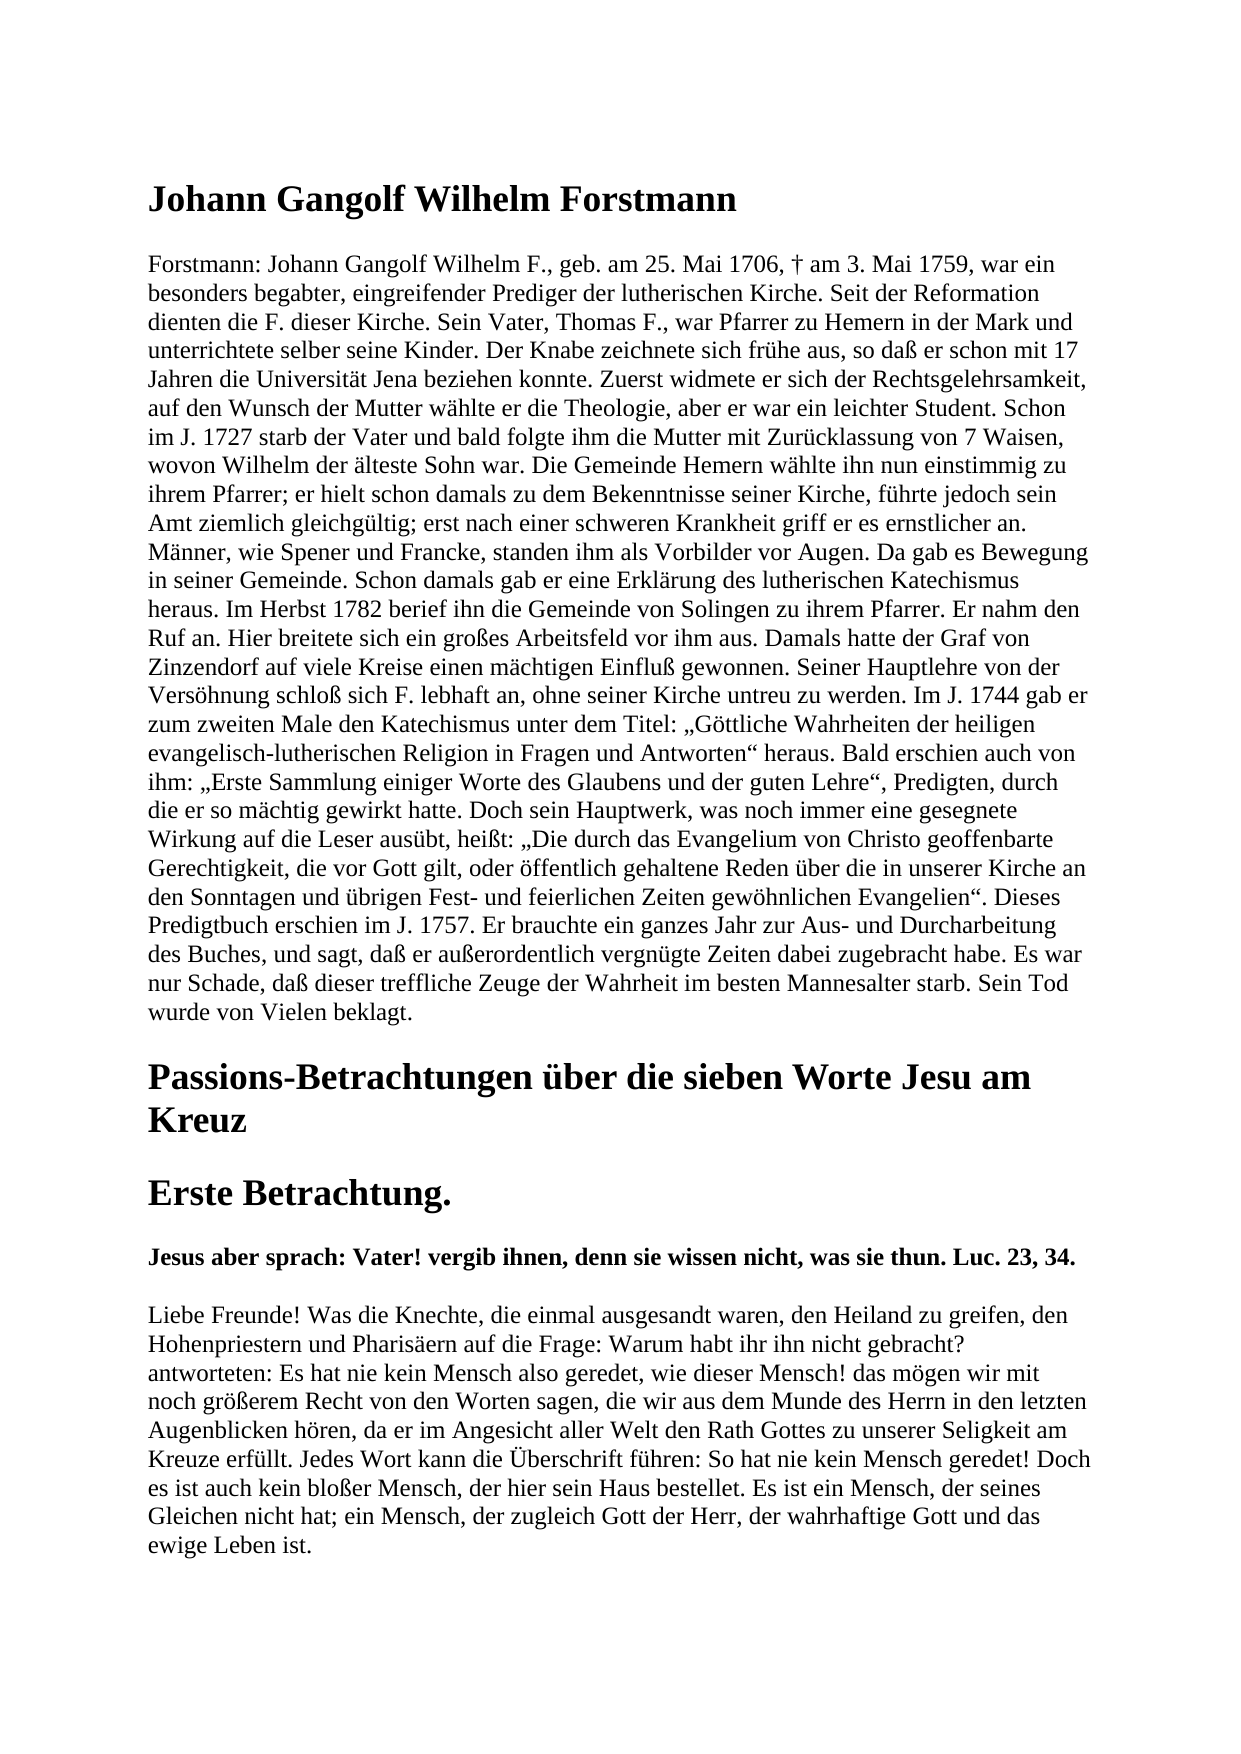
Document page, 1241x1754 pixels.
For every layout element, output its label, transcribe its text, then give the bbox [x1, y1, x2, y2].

text Forstmann: Johann Gangolf Wilhelm F., geb. am 25. Mai 1706, † am 3. Mai 1759, war ein besonders begabter, eingreifender Prediger der lutherischen Kirche. Seit der Reformation dienten die F. dieser Kirche. Sein Vater, Thomas F., war Pfarrer zu Hemern in der Mark und unterrichtete selber seine Kinder. Der Knabe zeichnete sich frühe aus, so daß er schon mit 17 Jahren die Universität Jena beziehen konnte. Zuerst widmete er sich der Rechtsgelehrsamkeit, auf den Wunsch der Mutter wählte er die Theologie, aber er war ein leichter Student. Schon im J. 1727 starb der Vater und bald folgte ihm die Mutter mit Zurücklassung von 7 Waisen, wovon Wilhelm der älteste Sohn war. Die Gemeinde Hemern wählte ihn nun einstimmig zu ihrem Pfarrer; er hielt schon damals zu dem Bekenntnisse seiner Kirche, führte jedoch sein Amt ziemlich gleichgültig; erst nach einer schweren Krankheit griff er es ernstlicher an. Männer, wie Spener und Francke, standen ihm als Vorbilder vor Augen. Da gab es Bewegung in seiner Gemeinde. Schon damals gab er eine Erklärung des lutherischen Katechismus heraus. Im Herbst 1782 berief ihn die Gemeinde von Solingen zu ihrem Pfarrer. Er nahm den Ruf an. Hier breitete sich ein großes Arbeitsfeld vor ihm aus. Damals hatte der Graf von Zinzendorf auf viele Kreise einen mächtigen Einfluß gewonnen. Seiner Hauptlehre von der Versöhnung schloß sich F. lebhaft an, ohne seiner Kirche untreu zu werden. Im J. 1744 gab er zum zweiten Male den Katechismus unter dem Titel: „Göttliche Wahrheiten der heiligen evangelisch-lutherischen Religion in Fragen und Antworten“ heraus. Bald erschien auch von ihm: „Erste Sammlung einiger Worte des Glaubens und der guten Lehre“, Predigten, durch die er so mächtig gewirkt hatte. Doch sein Hauptwerk, was noch immer eine gesegnete Wirkung auf die Leser ausübt, heißt: „Die durch das Evangelium von Christo geoffenbarte Gerechtigkeit, die vor Gott gilt, oder öffentlich gehaltene Reden über die in unserer Kirche an den Sonntagen und übrigen Fest- und feierlichen Zeiten gewöhnlichen Evangelien“. Dieses Predigtbuch erschien im J. 1757. Er brauchte ein ganzes Jahr zur Aus- und Durcharbeitung des Buches, und sagt, daß er außerordentlich vergnügte Zeiten dabei zugebracht habe. Es war nur Schade, daß dieser treffliche Zeuge der Wahrheit im besten Mannesalter starb. Sein Tod wurde von Vielen beklagt. [148, 249, 1093, 1025]
text Liebe Freunde! Was die Knechte, die einmal ausgesandt waren, den Heiland zu greifen, den Hohenpriestern und Pharisäern auf die Frage: Warum habt ihr ihn nicht gebracht? antworteten: Es hat nie kein Mensch also geredet, wie dieser Mensch! das mögen wir mit noch größerem Recht von den Worten sagen, die wir aus dem Munde des Herrn in den letzten Augenblicken hören, da er im Angesicht aller Welt den Rath Gottes zu unserer Seligkeit am Kreuze erfüllt. Jedes Wort kann die Überschrift führen: So hat nie kein Mensch geredet! Doch es ist auch kein bloßer Mensch, der hier sein Haus bestellet. Es ist ein Mensch, der seines Gleichen nicht hat; ein Mensch, der zugleich Gott der Herr, der wahrhaftige Gott und das ewige Leben ist. [148, 1300, 1093, 1559]
text Jesus aber sprach: Vater! vergib ihnen, denn sie wissen nicht, was sie thun. Luc. 23, 34. [148, 1242, 1093, 1271]
subtitle Erste Betrachtung. [148, 1170, 1093, 1213]
subtitle Johann Gangolf Wilhelm Forstmann [148, 177, 1093, 220]
subtitle Passions-Betrachtungen über die sieben Worte Jesu am Kreuz [148, 1054, 1093, 1141]
